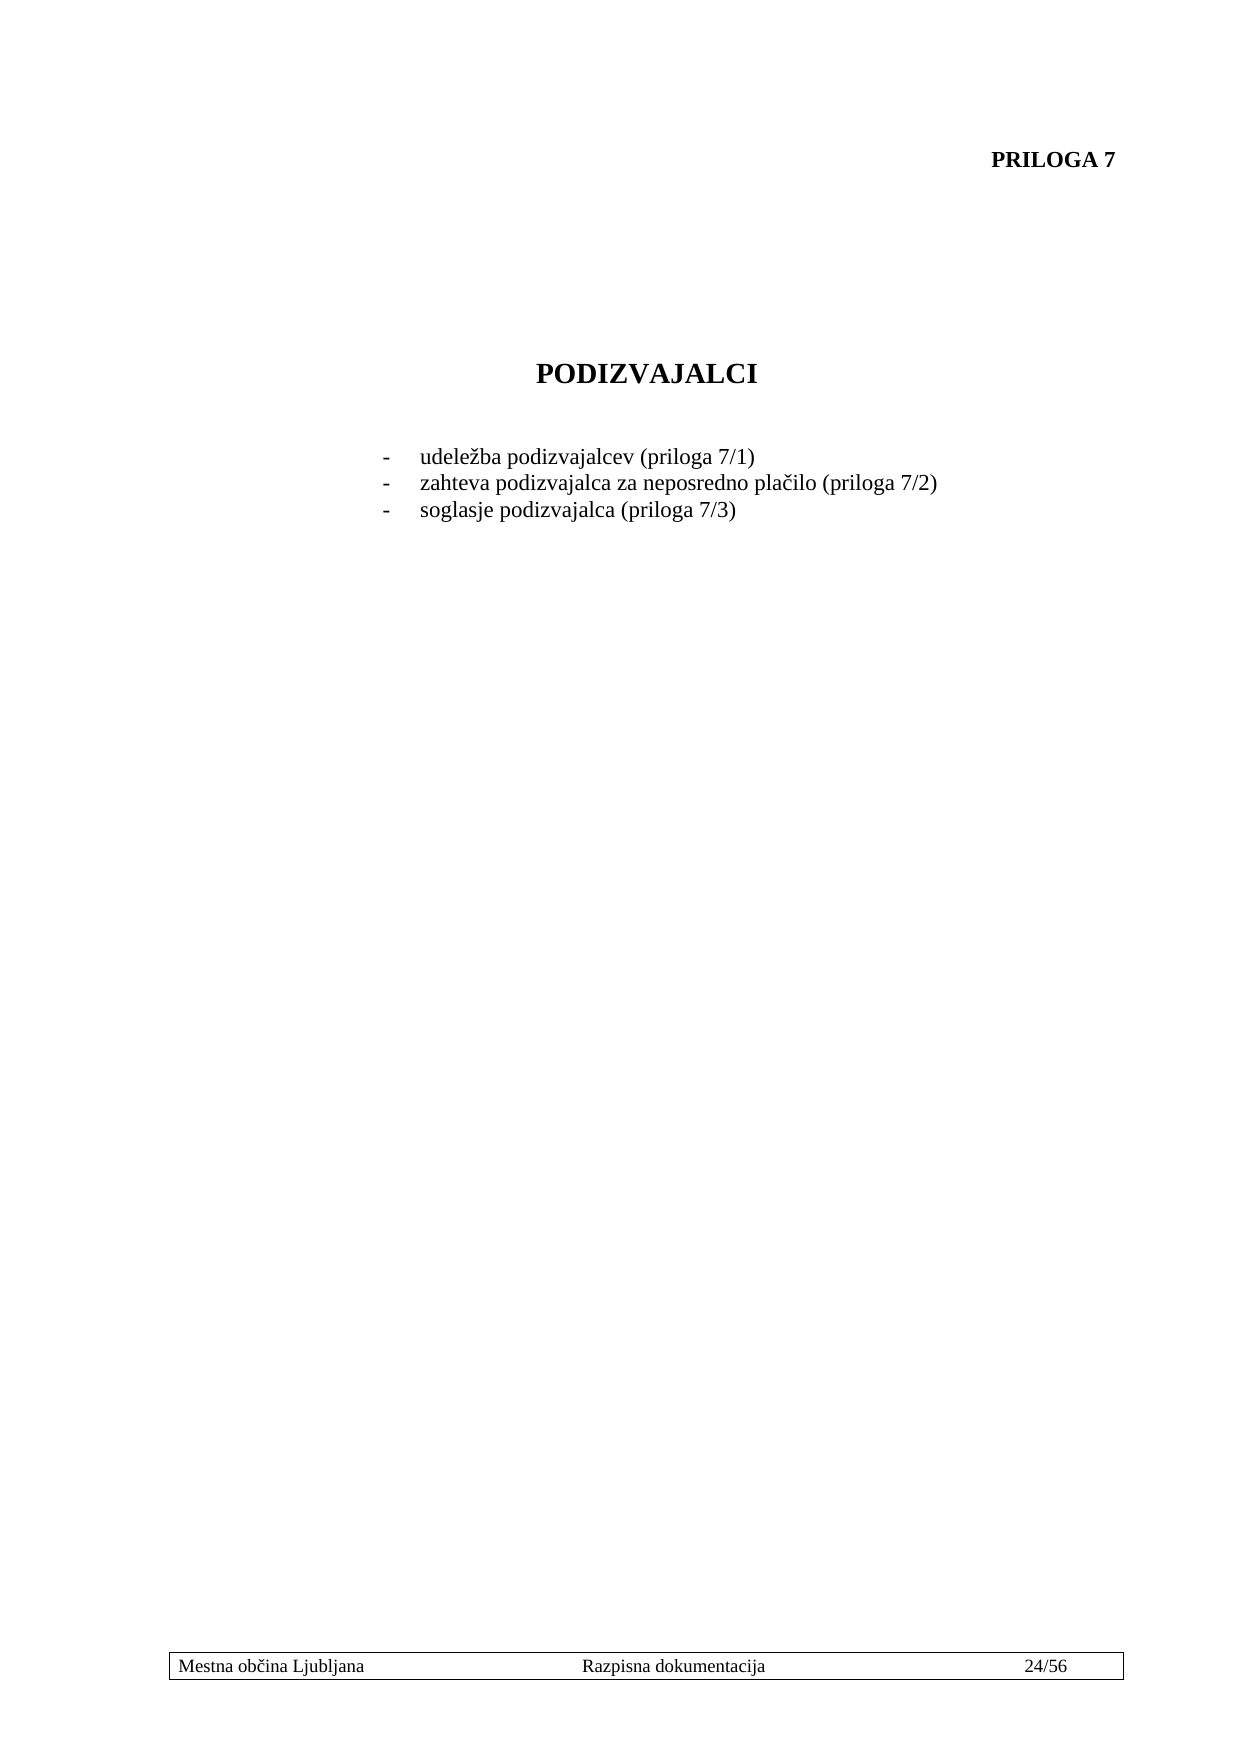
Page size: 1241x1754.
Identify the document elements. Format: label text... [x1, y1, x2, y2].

text PODIZVAJALCI [178, 357, 1115, 390]
list udeležba podizvajalcev (priloga 7/1) [382, 443, 1115, 469]
list zahteva podizvajalca za neposredno plačilo (priloga 7/2) [382, 469, 1115, 496]
text PRILOGA 7 [66, 146, 1115, 172]
list soglasje podizvajalca (priloga 7/3) [382, 496, 1115, 522]
